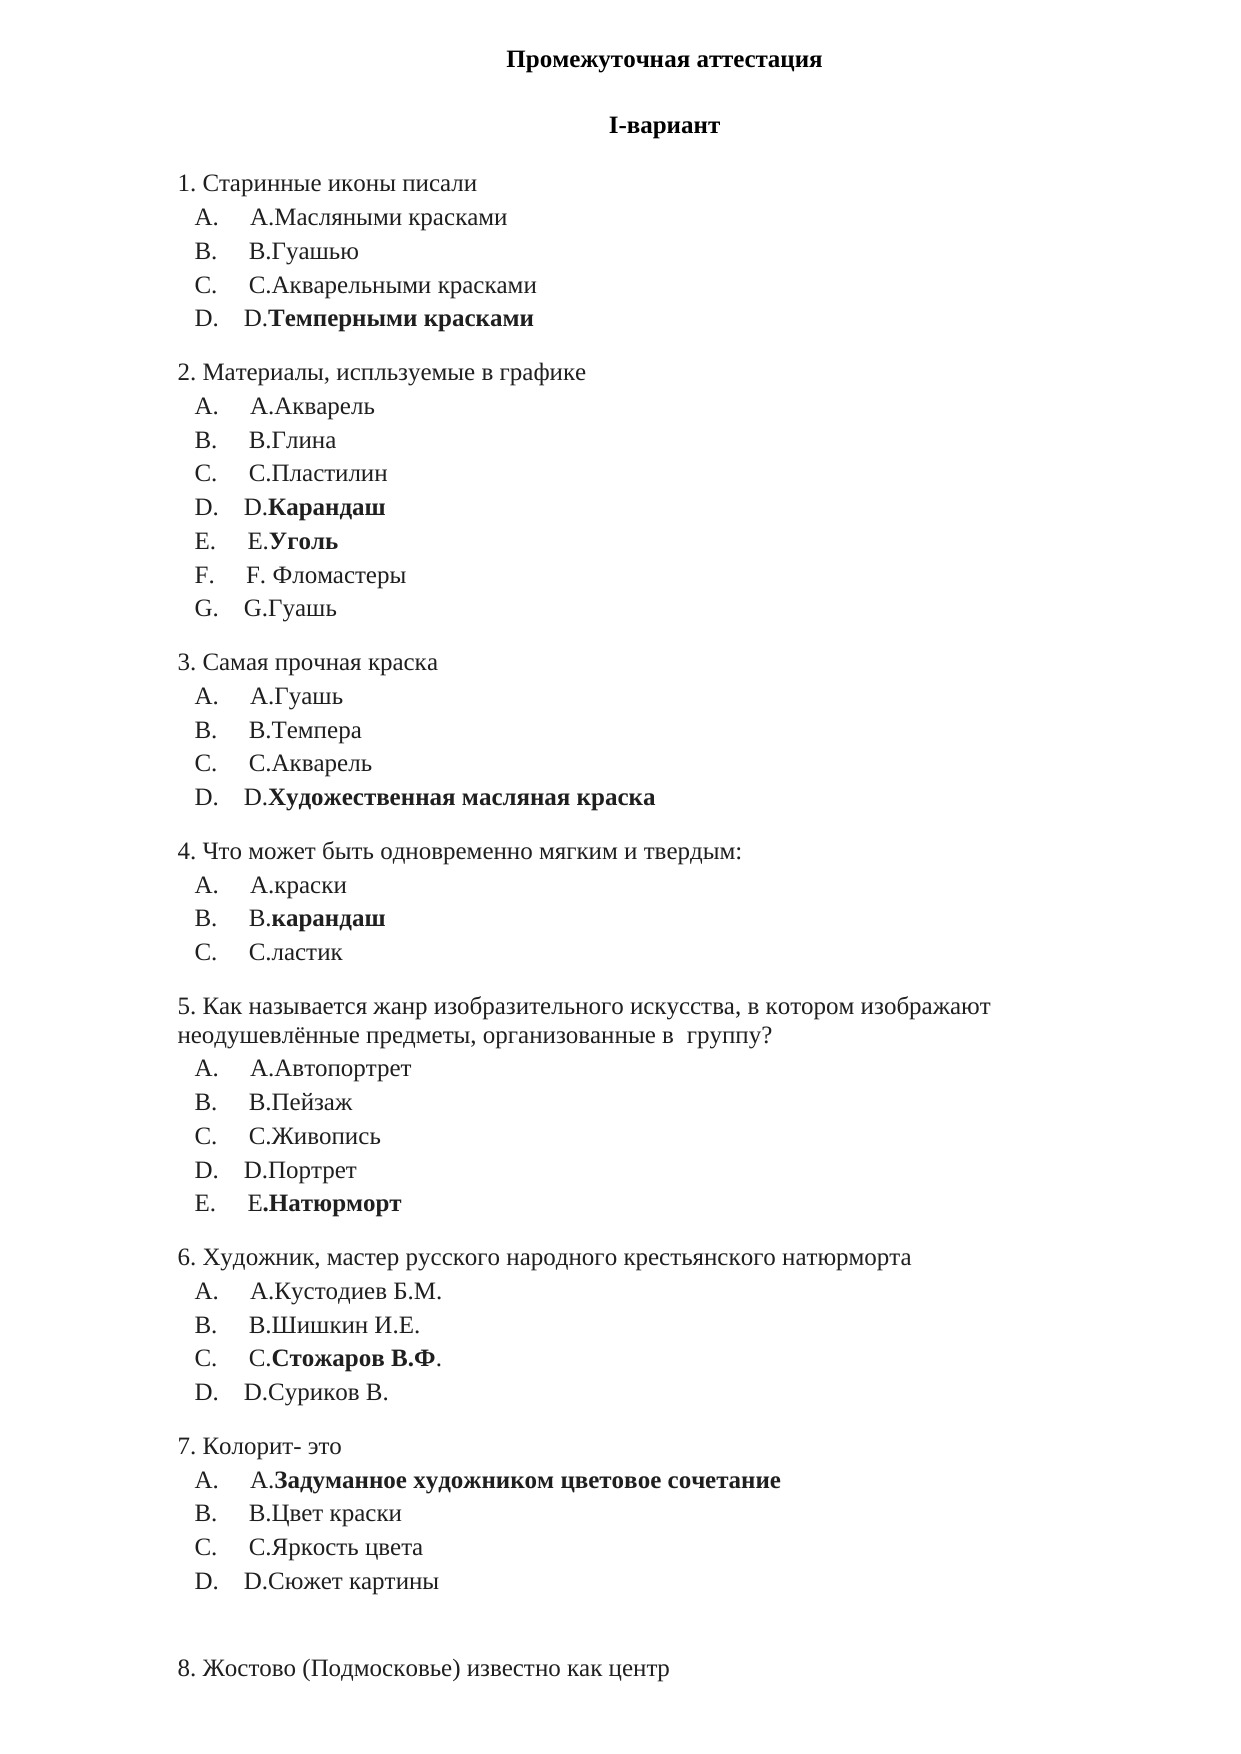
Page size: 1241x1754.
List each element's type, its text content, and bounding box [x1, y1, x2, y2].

text B. B.Темпера [194, 710, 1152, 743]
text D. D.Карандаш [194, 487, 1152, 521]
text A. A.краски [194, 865, 1152, 898]
text C. C.Пластилин [194, 453, 1152, 487]
text E. E.Натюрморт [194, 1183, 1152, 1217]
text C. C.ластик [194, 932, 1152, 966]
text B. B.Шишкин И.Е. [194, 1305, 1152, 1338]
text 5. Как называется жанр изобразительного искусства, в котором изображают неодушевлённые предметы, организованные в группу? [177, 991, 1152, 1048]
text B. B.карандаш [194, 898, 1152, 932]
text D. D.Художественная масляная краска [194, 777, 1152, 811]
text B. B.Глина [194, 420, 1152, 453]
text A. A.Кустодиев Б.М. [194, 1271, 1152, 1305]
text C. C.Стожаров В.Ф. [194, 1338, 1152, 1372]
text A. A.Автопортрет [194, 1048, 1152, 1082]
text D. D.Суриков В. [194, 1372, 1152, 1406]
text C. C.Живопись [194, 1116, 1152, 1150]
text 4. Что может быть одновременно мягким и твердым: [177, 836, 1152, 865]
text A. A.Масляными красками [194, 197, 1152, 231]
text B. B.Гуашью [194, 231, 1152, 265]
text A. A.Акварель [194, 386, 1152, 420]
text A. A.Гуашь [194, 676, 1152, 710]
text 8. Жостово (Подмосковье) известно как центр [177, 1653, 1152, 1682]
text A. A.Задуманное художником цветовое сочетание [194, 1460, 1152, 1493]
text 3. Самая прочная краска [177, 647, 1152, 676]
text D. D.Портрет [194, 1150, 1152, 1183]
text I-вариант [177, 110, 1152, 139]
text B. B.Цвет краски [194, 1493, 1152, 1527]
text E. E.Уголь [194, 521, 1152, 555]
text D. D.Темперными красками [194, 298, 1152, 332]
text C. C.Акварельными красками [194, 265, 1152, 298]
text 2. Материалы, испльзуемые в графике [177, 357, 1152, 386]
text F. F. Фломастеры [194, 555, 1152, 588]
text 1. Старинные иконы писали [177, 168, 1152, 197]
text 7. Колорит- это [177, 1431, 1152, 1460]
text Промежуточная аттестация [177, 44, 1152, 73]
text C. C.Яркость цвета [194, 1527, 1152, 1561]
text 6. Художник, мастер русского народного крестьянского натюрморта [177, 1242, 1152, 1271]
text B. B.Пейзаж [194, 1082, 1152, 1116]
text C. C.Акварель [194, 743, 1152, 777]
text G. G.Гуашь [194, 588, 1152, 622]
text D. D.Сюжет картины [194, 1561, 1152, 1595]
